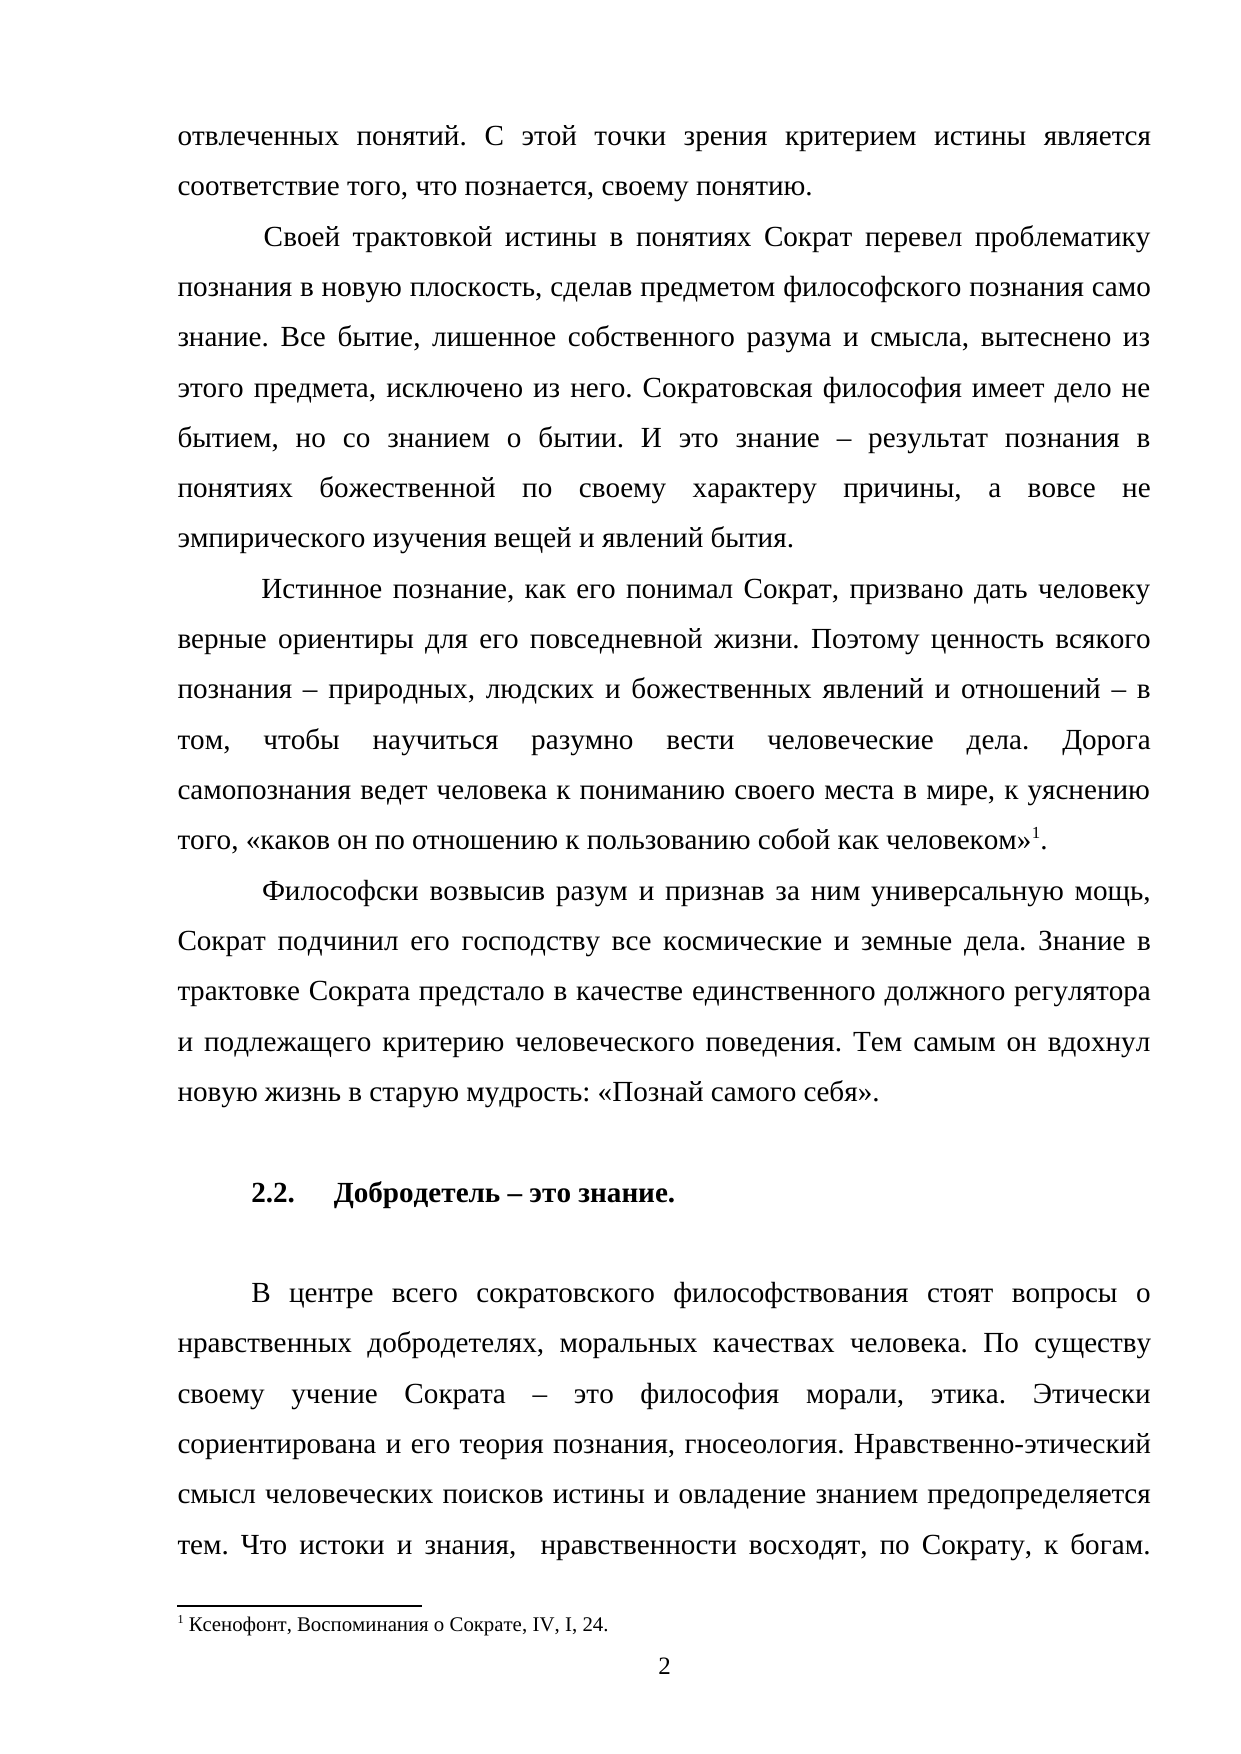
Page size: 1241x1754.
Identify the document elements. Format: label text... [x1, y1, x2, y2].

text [177, 1275, 1152, 1560]
text Истинное познание, как его понимал Сократ, призвано дать человеку верные ориентиры для его повседневной жизни. Поэтому ценность всякого познания – природных, людских и божественных явлений и отношений – в том, чтобы научиться разумно вести человеческие дела. Дорога самопознания ведет человека к пониманию своего места в мире, к уяснению того, «каков он по отношению к пользованию собой как человеком». [177, 571, 1152, 856]
text Философски возвысив разум и признав за ним универсальную мощь, Сократ подчинил его господству все космические и земные дела. Знание в трактовке Сократа предстало в качестве единственного должного регулятора и подлежащего критерию человеческого поведения. Тем самым он вдохнул новую жизнь в старую мудрость: «Познай самого себя». [177, 873, 1152, 1108]
text Своей трактовкой истины в понятиях Сократ перевел проблематику познания в новую плоскость, сделав предметом философского познания само знание. Все бытие, лишенное собственного разума и смысла, вытеснено из этого предмета, исключено из него. Сократовская философия имеет дело не бытием, но со знанием о бытии. И это знание – результат познания в понятиях божественной по своему характеру причины, а вовсе не эмпирического изучения вещей и явлений бытия. [177, 219, 1152, 554]
list Добродетель – это знание. [177, 1175, 1152, 1208]
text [177, 118, 1152, 202]
